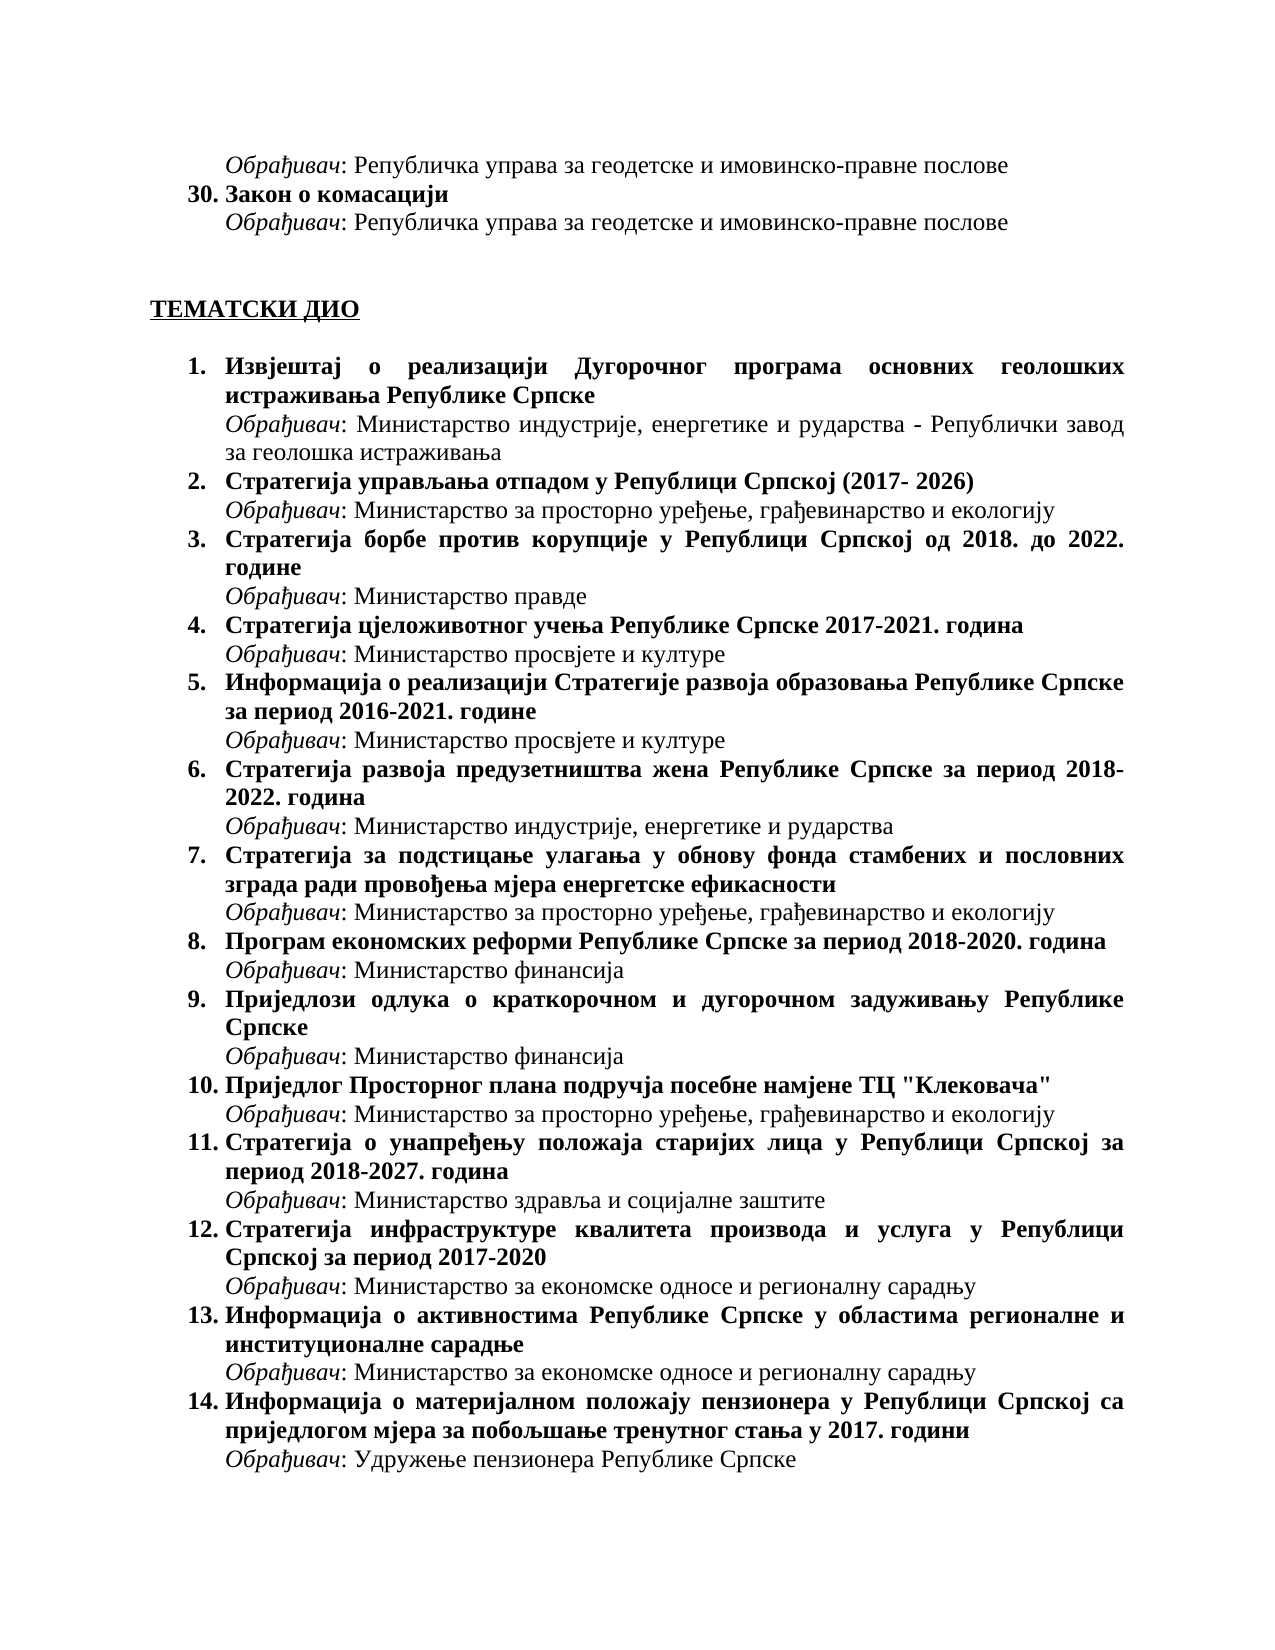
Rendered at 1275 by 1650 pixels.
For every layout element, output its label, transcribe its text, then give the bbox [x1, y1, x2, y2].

list Извјештај о реализацији Дугорочног програма основних геолошких истраживања Републике Српске [187, 351, 1125, 409]
list Стратегија борбе против корупције у Републици Српској од 2018. до 2022. године [187, 524, 1125, 581]
list Стратегија цјеложивотног учења Републике Српске 2017-2021. година [187, 610, 1125, 639]
list Приједлог Просторног плана подручја посебне намјене ТЦ "Клековача" [187, 1070, 1125, 1099]
list Закон о комасацији [187, 179, 1125, 207]
list Информација о реализацији Стратегије развоја образовања Републике Српске за период 2016-2021. године [187, 667, 1125, 725]
list Стратегија управљања отпадом у Републици Српској (2017- 2026) [187, 466, 1125, 495]
list Приједлози одлука о краткорочном и дугорочном задуживању Републике Српске [187, 984, 1125, 1041]
text Обрађивач: Mинистарство за економске односе и регионалну сарадњу [225, 1271, 1125, 1300]
text ТЕМАТСКИ ДИО [150, 294, 1125, 322]
text Обрађивач: Mинистарство за просторно уређење, грађевинарство и екологију [225, 495, 1125, 524]
text Обрађивач: Mинистарство за просторно уређење, грађевинарство и екологију [225, 1099, 1125, 1127]
text Обрађивач: Mинистарство финансија [225, 955, 1125, 984]
list Обрађивач: Mинистарство просвјете и културе [225, 725, 1125, 754]
text Обрађивач: Републичка управа за геодетске и имовинско-правне послове [225, 150, 1125, 179]
text Обрађивач: Mинистарство индустрије, енергетике и рударства [225, 811, 1125, 840]
text Обрађивач: Mинистарство за просторно уређење, грађевинарство и екологију [225, 897, 1125, 926]
text Обрађивач: Mинистарство правде [225, 581, 1125, 610]
text Обрађивач: Mинистарство индустрије, енергетике и рударства - Републички завод за геолошка истраживања [225, 409, 1125, 466]
text Обрађивач: Mинистарство здравља и социјалне заштите [225, 1185, 1125, 1214]
text Обрађивач: Mинистарство просвјете и културе [225, 639, 1125, 667]
list Информација о активностима Републике Српске у областима регионалне и институционалне сарадње [187, 1300, 1125, 1357]
list Обрађивач: Удружење пензионера Републике Српске [225, 1444, 1125, 1472]
list Стратегија о унапређењу положаја старијих лица у Републици Српској за период 2018-2027. година [187, 1127, 1125, 1185]
list Стратегија за подстицање улагања у обнову фонда стамбених и пословних зграда ради провођења мјера енергетске ефикасности [187, 840, 1125, 897]
list Информација о материјалном положају пензионера у Републици Српској са приједлогом мјера за побољшање тренутног стања у 2017. години [187, 1386, 1125, 1444]
list Стратегија инфраструктуре квалитета производа и услуга у Републици Српској за период 2017-2020 [187, 1214, 1125, 1271]
list Стратегија развоја предузетништва жена Републике Српске за период 2018-2022. година [187, 754, 1125, 811]
text Обрађивач: Mинистарство за економске односе и регионалну сарадњу [225, 1357, 1125, 1386]
list Програм економских реформи Републике Српске за период 2018-2020. година [187, 926, 1125, 955]
text Обрађивач: Републичка управа за геодетске и имовинско-правне послове [225, 207, 1125, 236]
list Обрађивач: Министарство финансија [225, 1041, 1125, 1070]
